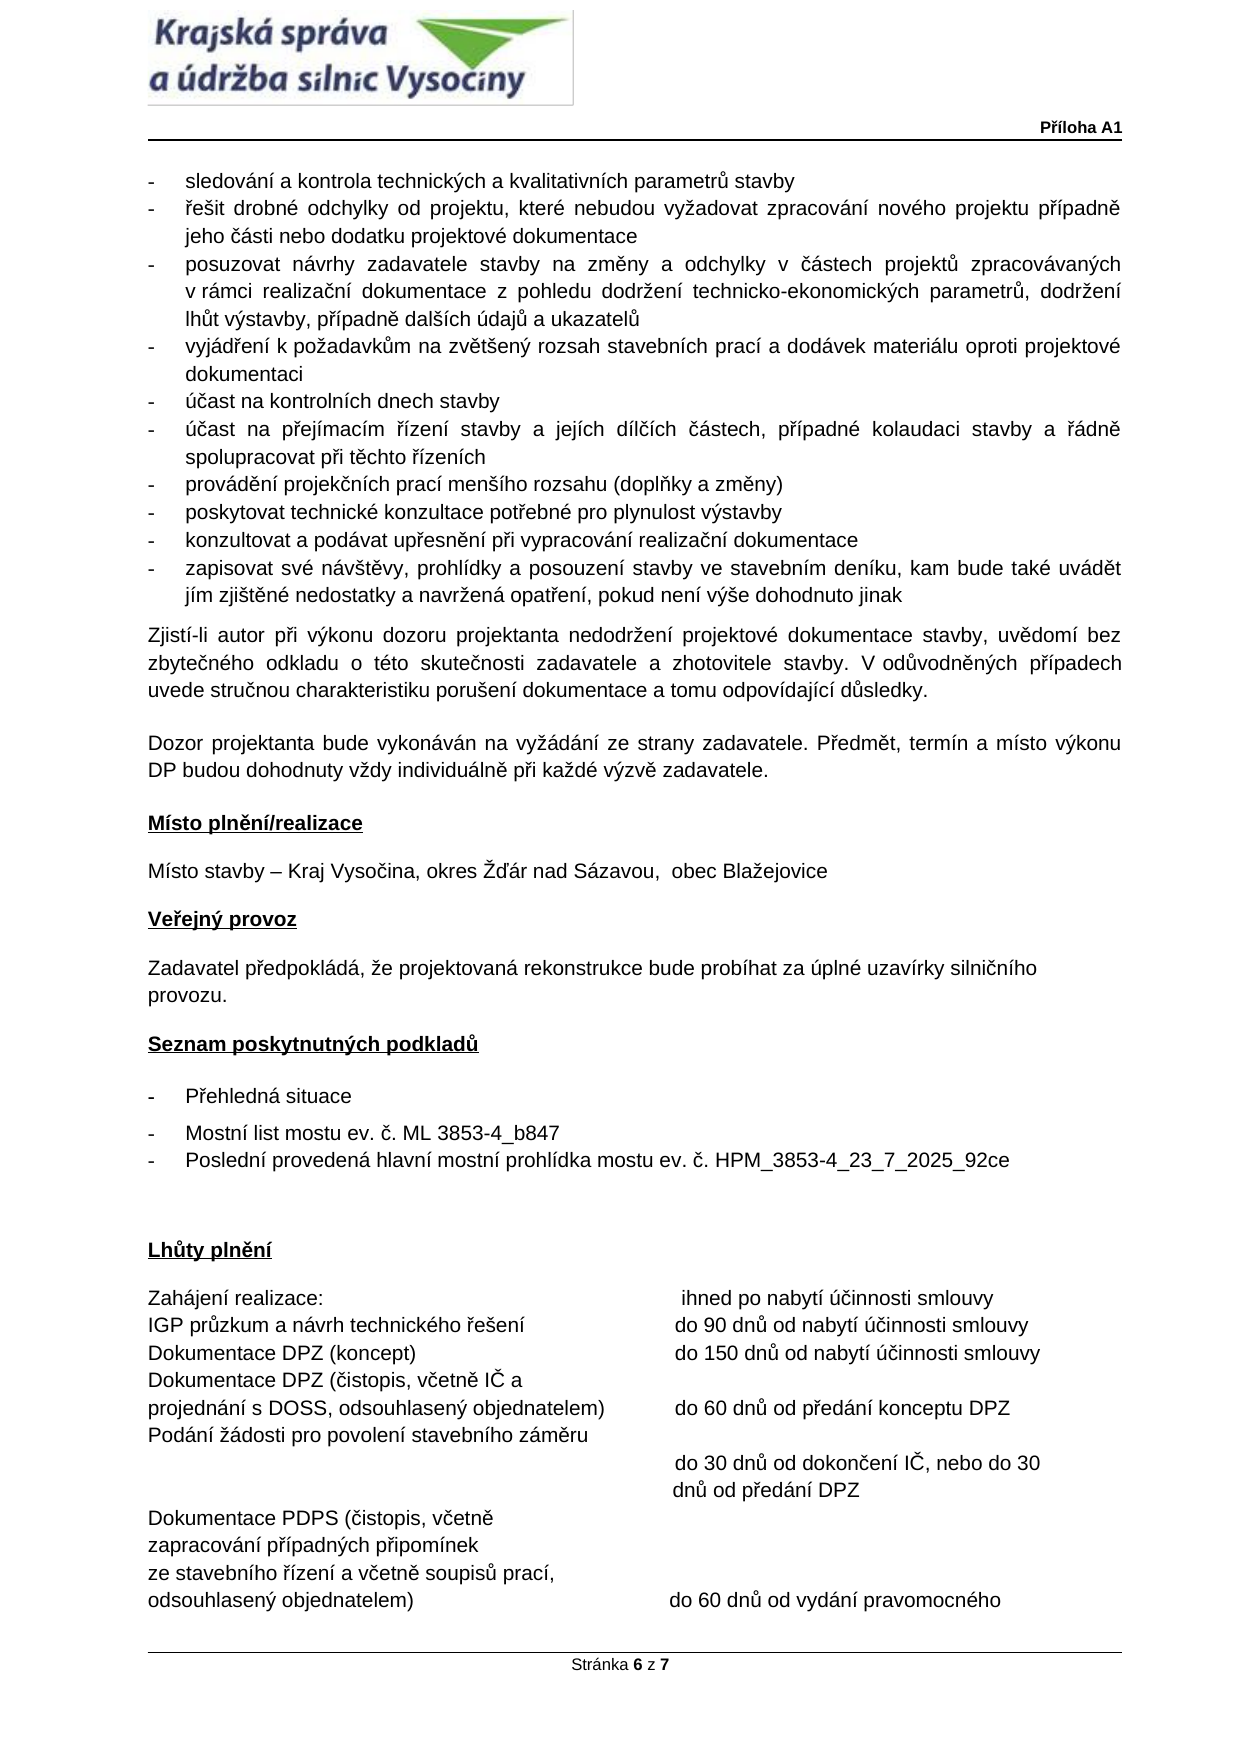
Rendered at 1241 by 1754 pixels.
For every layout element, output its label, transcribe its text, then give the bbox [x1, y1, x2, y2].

text Dokumentace PDPS (čistopis, včetně [148, 1506, 1122, 1530]
text Dokumentace DPZ (koncept) do 150 dnů od nabytí účinnosti smlouvy [148, 1341, 1122, 1365]
text Dokumentace DPZ (čistopis, včetně IČ a [148, 1368, 1122, 1392]
list účast na kontrolních dnech stavby [148, 389, 1122, 413]
text Zadavatel předpokládá, že projektovaná rekonstrukce bude probíhat za úplné uzavírky silničního provozu. [148, 956, 1122, 1007]
list konzultovat a podávat upřesnění při vypracování realizační dokumentace [148, 528, 1122, 552]
text Dozor projektanta bude vykonáván na vyžádání ze strany zadavatele. Předmět, termín a místo výkonu DP budou dohodnuty vždy individuálně při každé výzvě zadavatele. [148, 731, 1122, 782]
list Mostní list mostu ev. č. ML 3853-4_b847 [148, 1121, 1122, 1145]
list sledování a kontrola technických a kvalitativních parametrů stavby [148, 168, 1122, 193]
text IGP průzkum a návrh technického řešení do 90 dnů od nabytí účinnosti smlouvy [148, 1313, 1122, 1337]
text Zjistí-li autor při výkonu dozoru projektanta nedodržení projektové dokumentace stavby, uvědomí bez zbytečného odkladu o této skutečnosti zadavatele a zhotovitele stavby. V odůvodněných případech uvede stručnou charakteristiku porušení dokumentace a tomu odpovídající důsledky. [148, 623, 1122, 702]
text odsouhlasený objednatelem) do 60 dnů od vydání pravomocného [148, 1588, 1122, 1612]
list zapisovat své návštěvy, prohlídky a posouzení stavby ve stavebním deníku, kam bude také uvádět jím zjištěné nedostatky a navržená opatření, pokud není výše dohodnuto jinak [148, 555, 1122, 607]
text do 30 dnů od dokončení IČ, nebo do 30 [148, 1451, 1122, 1475]
text Podání žádosti pro povolení stavebního záměru [148, 1423, 1122, 1447]
list vyjádření k požadavkům na zvětšený rozsah stavebních prací a dodávek materiálu oproti projektové dokumentaci [148, 334, 1122, 386]
picture [147, 10, 574, 107]
text Místo stavby – Kraj Vysočina, okres Žďár nad Sázavou, obec Blažejovice [148, 859, 1122, 883]
text Lhůty plnění [148, 1237, 1122, 1261]
text Seznam poskytnutných podkladů [148, 1031, 1122, 1055]
text Veřejný provoz [148, 907, 1122, 931]
text Místo plnění/realizace [148, 811, 1122, 834]
list poskytovat technické konzultace potřebné pro plynulost výstavby [148, 500, 1122, 524]
text zapracování případných připomínek [148, 1533, 1122, 1557]
list provádění projekčních prací menšího rozsahu (doplňky a změny) [148, 472, 1122, 496]
list Poslední provedená hlavní mostní prohlídka mostu ev. č. HPM_3853-4_23_7_2025_92ce [148, 1148, 1122, 1172]
list účast na přejímacím řízení stavby a jejích dílčích částech, případné kolaudaci stavby a řádně spolupracovat při těchto řízeních [148, 417, 1122, 469]
text ze stavebního řízení a včetně soupisů prací, [148, 1561, 1122, 1585]
text Zahájení realizace: ihned po nabytí účinnosti smlouvy [148, 1286, 1122, 1310]
list řešit drobné odchylky od projektu, které nebudou vyžadovat zpracování nového projektu případně jeho části nebo dodatku projektové dokumentace [148, 196, 1122, 248]
list Přehledná situace [148, 1084, 1122, 1108]
text dnů od předání DPZ [148, 1478, 1122, 1502]
list posuzovat návrhy zadavatele stavby na změny a odchylky v částech projektů zpracovávaných v rámci realizační dokumentace z pohledu dodržení technicko-ekonomických parametrů, dodržení lhůt výstavby, případně dalších údajů a ukazatelů [148, 251, 1122, 331]
text projednání s DOSS, odsouhlasený objednatelem) do 60 dnů od předání konceptu DPZ [148, 1396, 1122, 1420]
